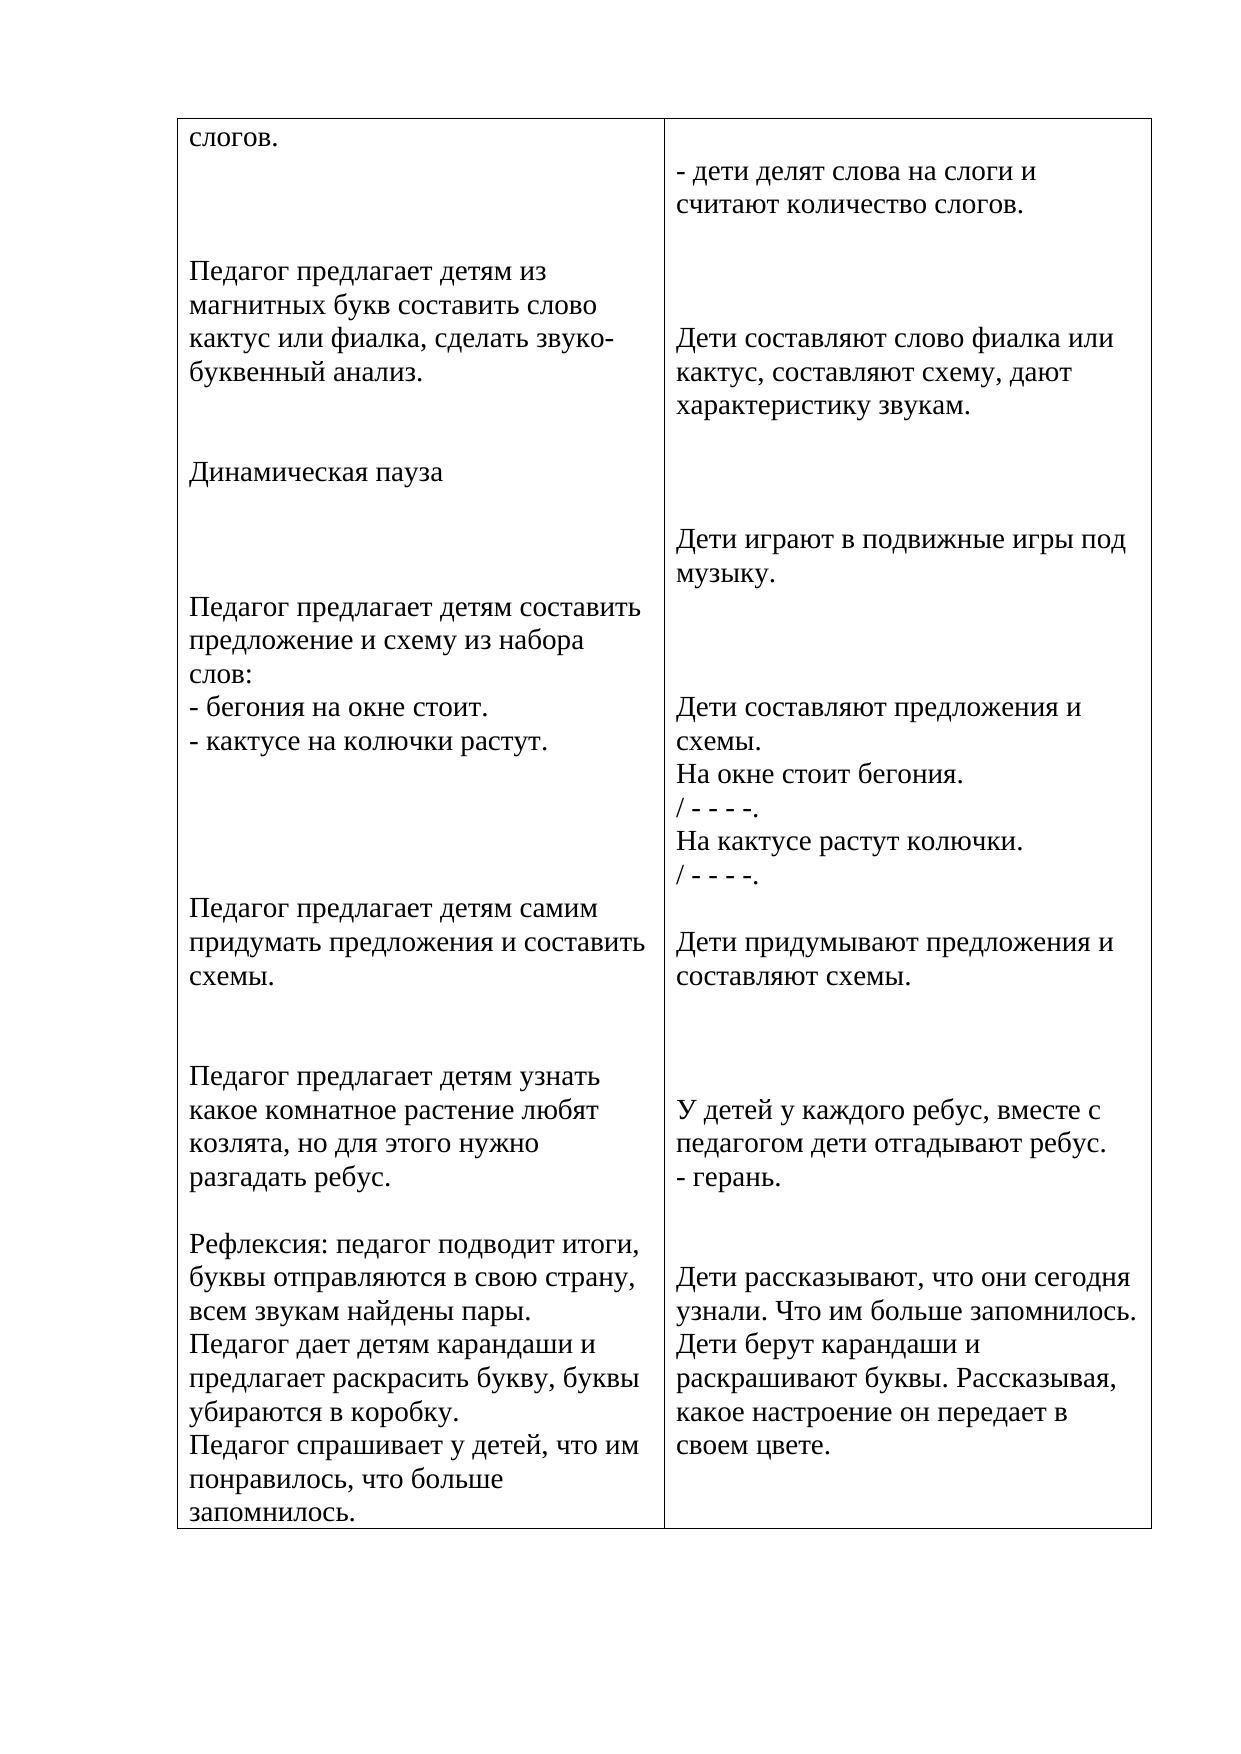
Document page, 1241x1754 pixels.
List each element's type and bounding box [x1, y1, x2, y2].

table_cell [178, 119, 664, 1528]
table_cell [665, 119, 1151, 1528]
